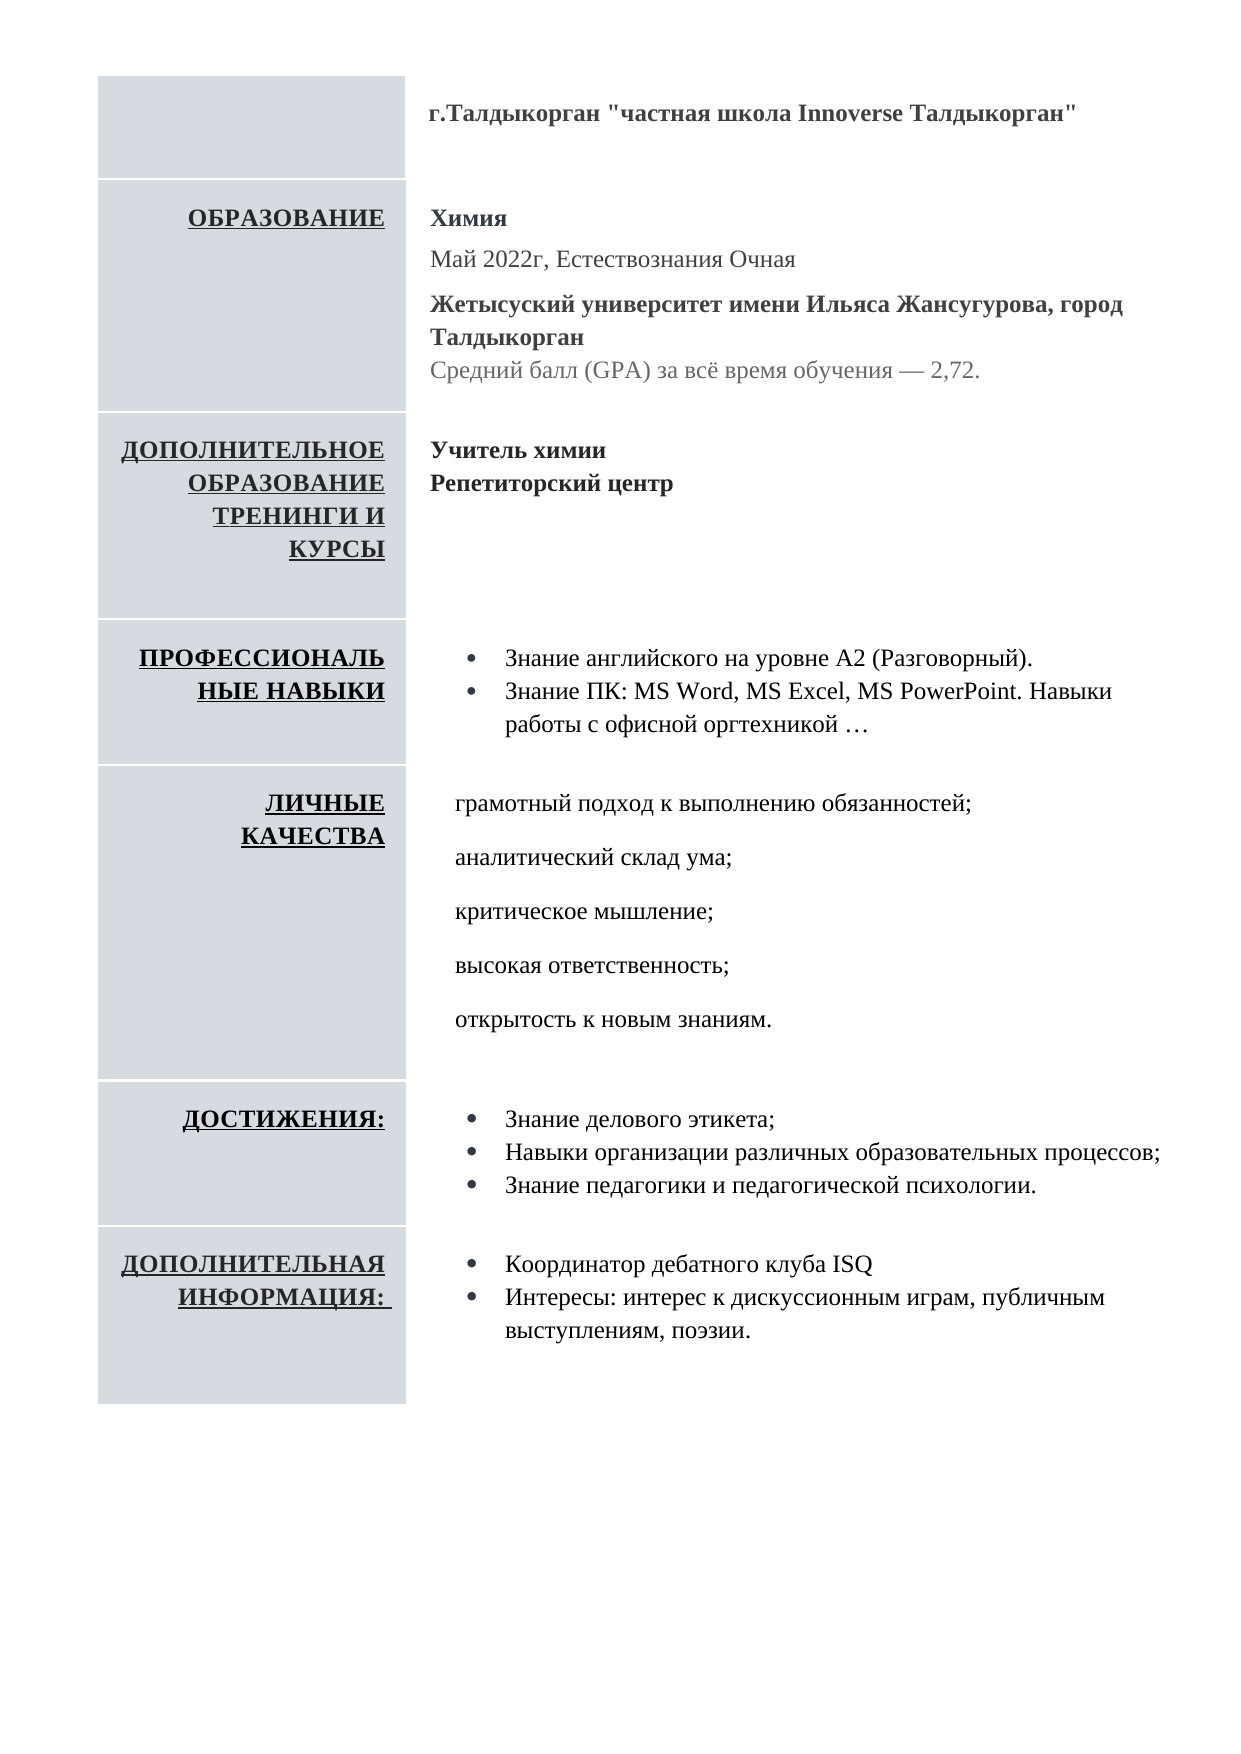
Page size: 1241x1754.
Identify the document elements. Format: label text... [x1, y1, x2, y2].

table_cell Координатор дебатного клуба ISQ Интересы: интерес к дискуссионным играм, публичным выступлениям, поэзии. [409, 1227, 1206, 1404]
table_cell Знание делового этикета; Навыки организации различных образовательных процессов; Знание педагогики и педагогической психологии. [409, 1082, 1206, 1225]
table_cell грамотный подход к выполнению обязанностей; аналитический склад ума; критическое мышление; высокая ответственность; открытость к новым знаниям. [409, 766, 1206, 1079]
table_cell ДОПОЛНИТЕЛЬНОЕ ОБРАЗОВАНИЕ ТРЕНИНГИ И КУРСЫ [98, 413, 406, 618]
table_cell ДОСТИЖЕНИЯ: [98, 1082, 406, 1225]
table_cell Химия Май 2022г, Естествознания Очная Жетысуский университет имени Ильяса Жансугурова, город Талдыкорган Средний балл (GPA) за всё время обучения — 2,72. [409, 180, 1206, 411]
table_cell Знание английского на уровне A2 (Разговорный). Знание ПК: MS Word, MS Excel, MS PowerPoint. Навыки работы с офисной оргтехникой … [409, 620, 1206, 764]
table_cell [98, 76, 405, 178]
table_cell ДОПОЛНИТЕЛЬНАЯ ИНФОРМАЦИЯ: [98, 1227, 406, 1404]
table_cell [407, 76, 1206, 178]
table_cell ЛИЧНЫЕ КАЧЕСТВА [98, 766, 406, 1079]
table_cell ПРОФЕССИОНАЛЬНЫЕ НАВЫКИ [98, 620, 406, 764]
table_cell Учитель химии Репетиторский центр [409, 413, 1206, 618]
table_cell ОБРАЗОВАНИЕ [98, 180, 406, 411]
